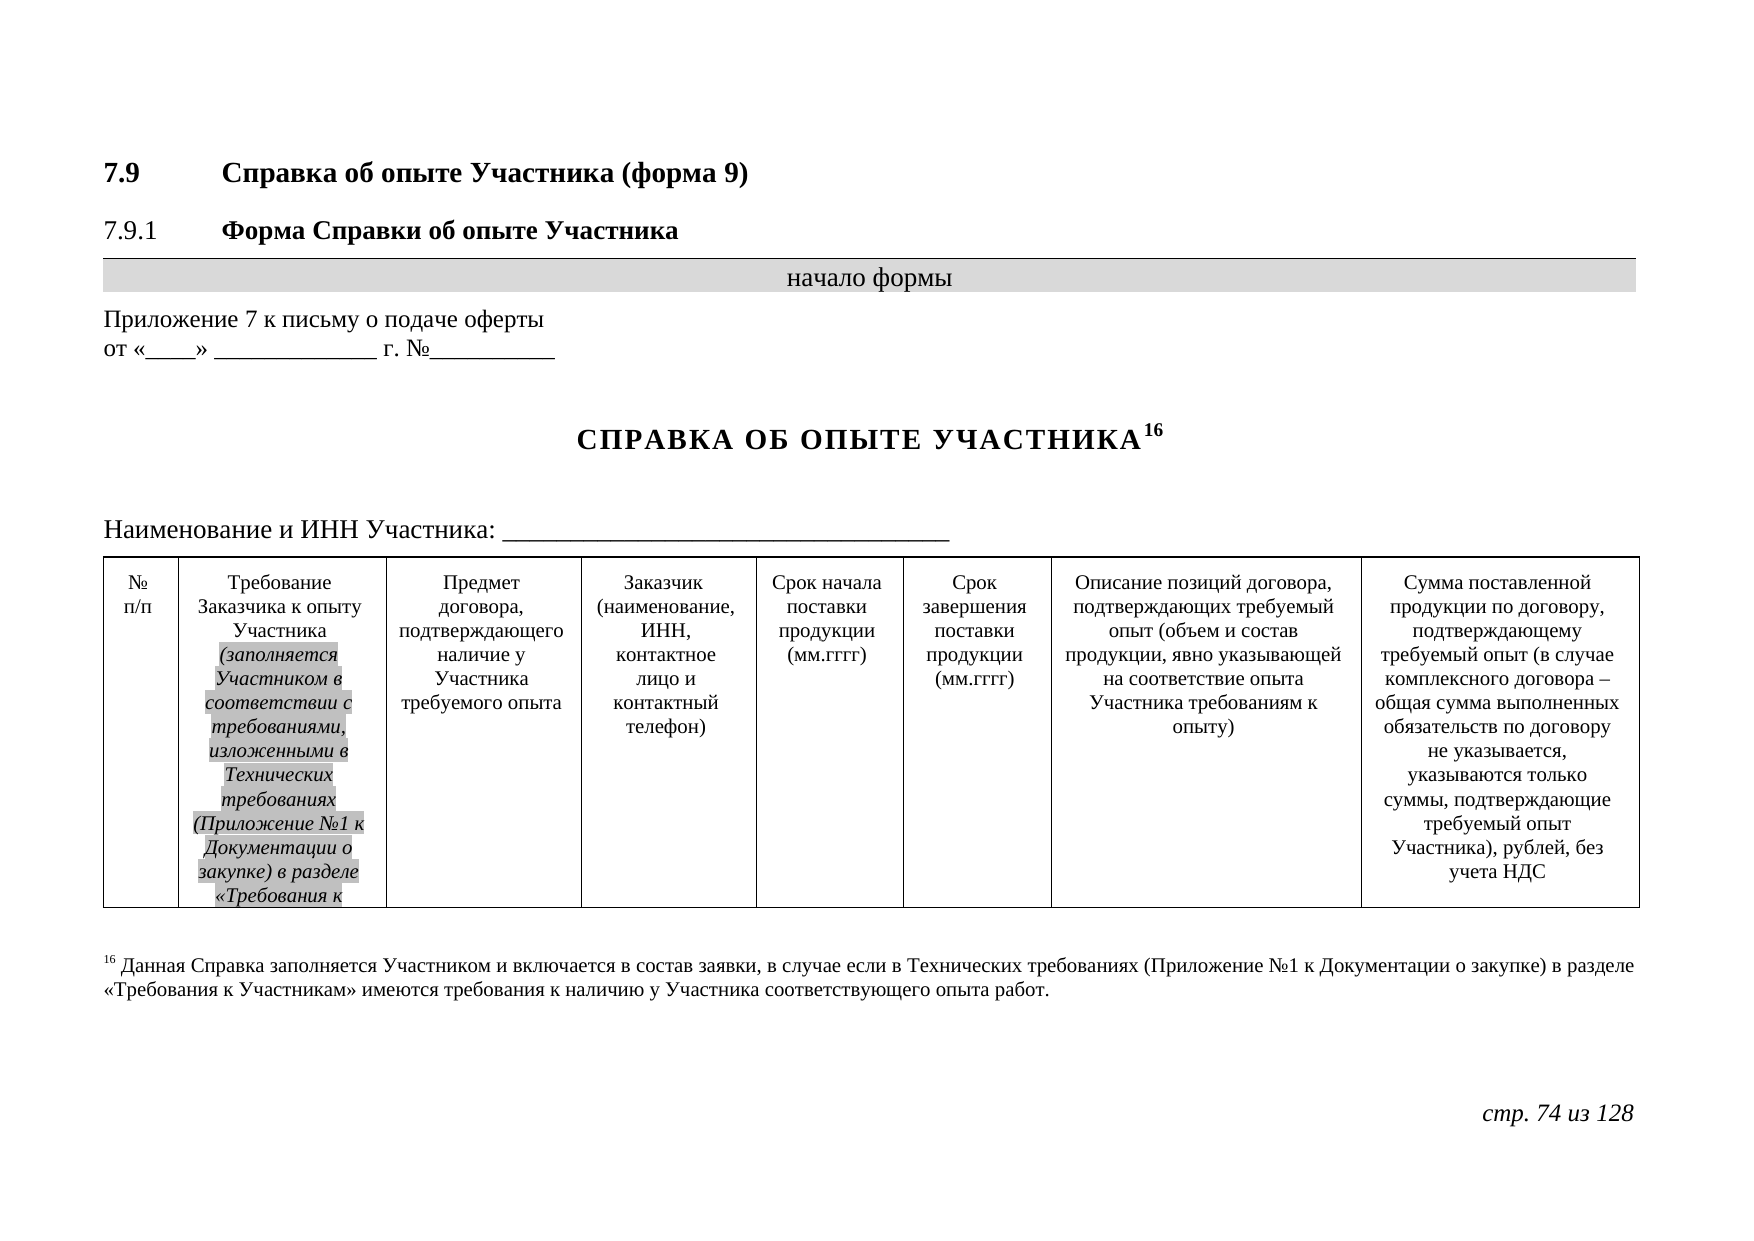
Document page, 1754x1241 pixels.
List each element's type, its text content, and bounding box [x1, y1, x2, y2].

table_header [904, 558, 1051, 907]
text Форма Справки об опыте Участника [103, 214, 1636, 245]
subtitle Справка об опыте Участника (форма 9) [103, 156, 1639, 189]
text Наименование и ИНН Участника: _________________________________ [103, 513, 1636, 544]
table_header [179, 558, 386, 907]
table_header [387, 558, 581, 907]
text Справка об опыте Участника [103, 418, 1636, 457]
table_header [757, 558, 903, 907]
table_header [1362, 558, 1639, 907]
table_header № п/п [104, 558, 178, 907]
text Приложение 7 к письму о подаче оферты от «____» _____________ г. №__________ [103, 304, 1636, 362]
text начало формы [103, 259, 1636, 292]
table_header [582, 558, 756, 907]
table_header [1052, 558, 1361, 907]
